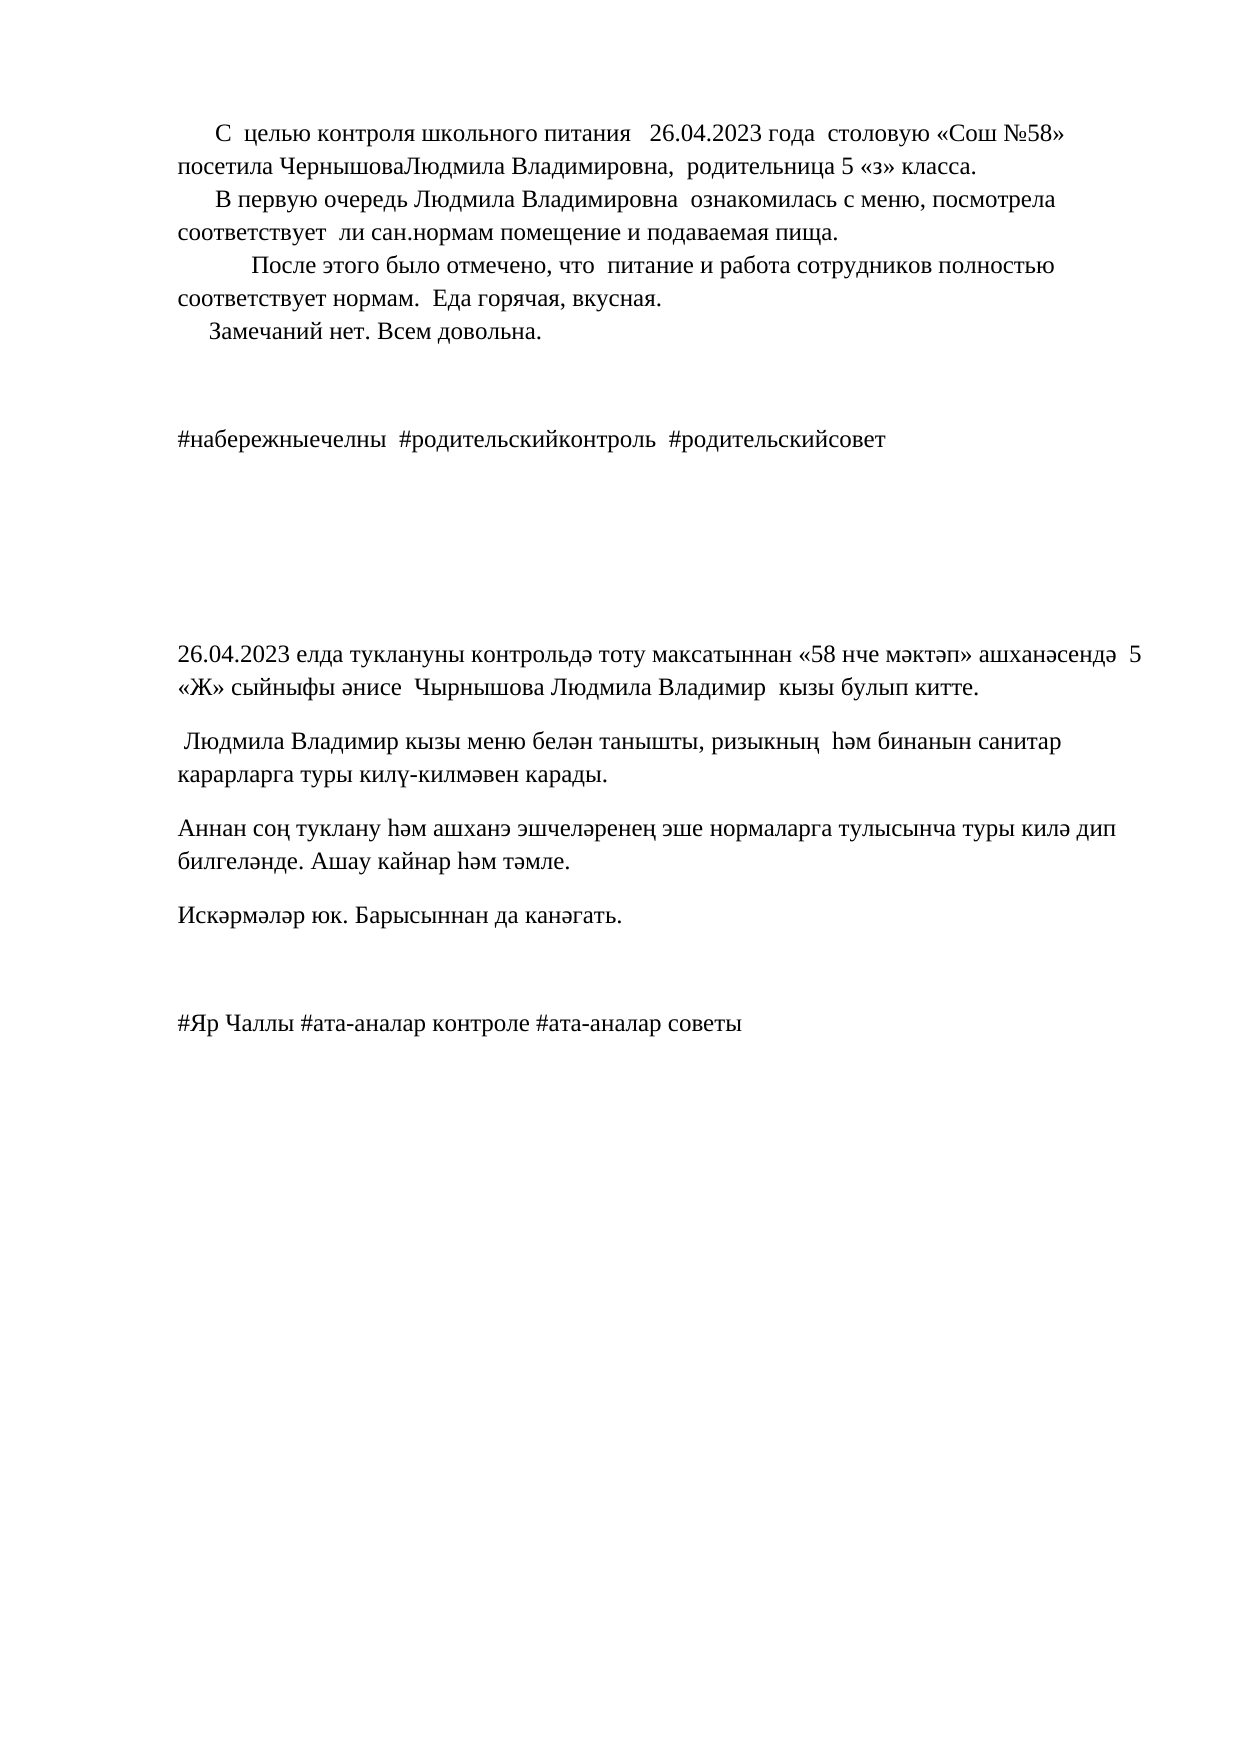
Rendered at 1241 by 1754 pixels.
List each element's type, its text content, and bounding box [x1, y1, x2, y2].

text Людмила Владимир кызы меню белән танышты, ризыкның һәм бинанын санитар карарларга туры килү-килмәвен карады. [177, 726, 1152, 788]
text С целью контроля школьного питания 26.04.2023 года столовую «Сош №58» посетила ЧернышоваЛюдмила Владимировна, родительница 5 «з» класса. [177, 118, 1152, 180]
text Замечаний нет. Всем довольна. [177, 316, 1152, 345]
text #набережныечелны #родительскийконтроль #родительскийсовет [177, 424, 1152, 453]
text После этого было отмечено, что питание и работа сотрудников полностью соответствует нормам. Еда горячая, вкусная. [177, 250, 1152, 312]
text Аннан соң туклану һәм ашханэ эшчеләренең эше нормаларга тулысынча туры килә дип билгеләнде. Ашау кайнар һәм тәмле. [177, 813, 1152, 875]
text #Яр Чаллы #ата-аналар контроле #ата-аналар советы [177, 1008, 1152, 1036]
text Искәрмәләр юк. Барысыннан да канәгать. [177, 900, 1152, 929]
text 26.04.2023 елда туклануны контрольдә тоту максатыннан «58 нче мәктәп» ашханәсендә 5 «Ж» сыйныфы әнисе Чырнышова Людмила Владимир кызы булып китте. [177, 639, 1152, 701]
text В первую очередь Людмила Владимировна ознакомилась с меню, посмотрела соответствует ли сан.нормам помещение и подаваемая пища. [177, 184, 1152, 246]
